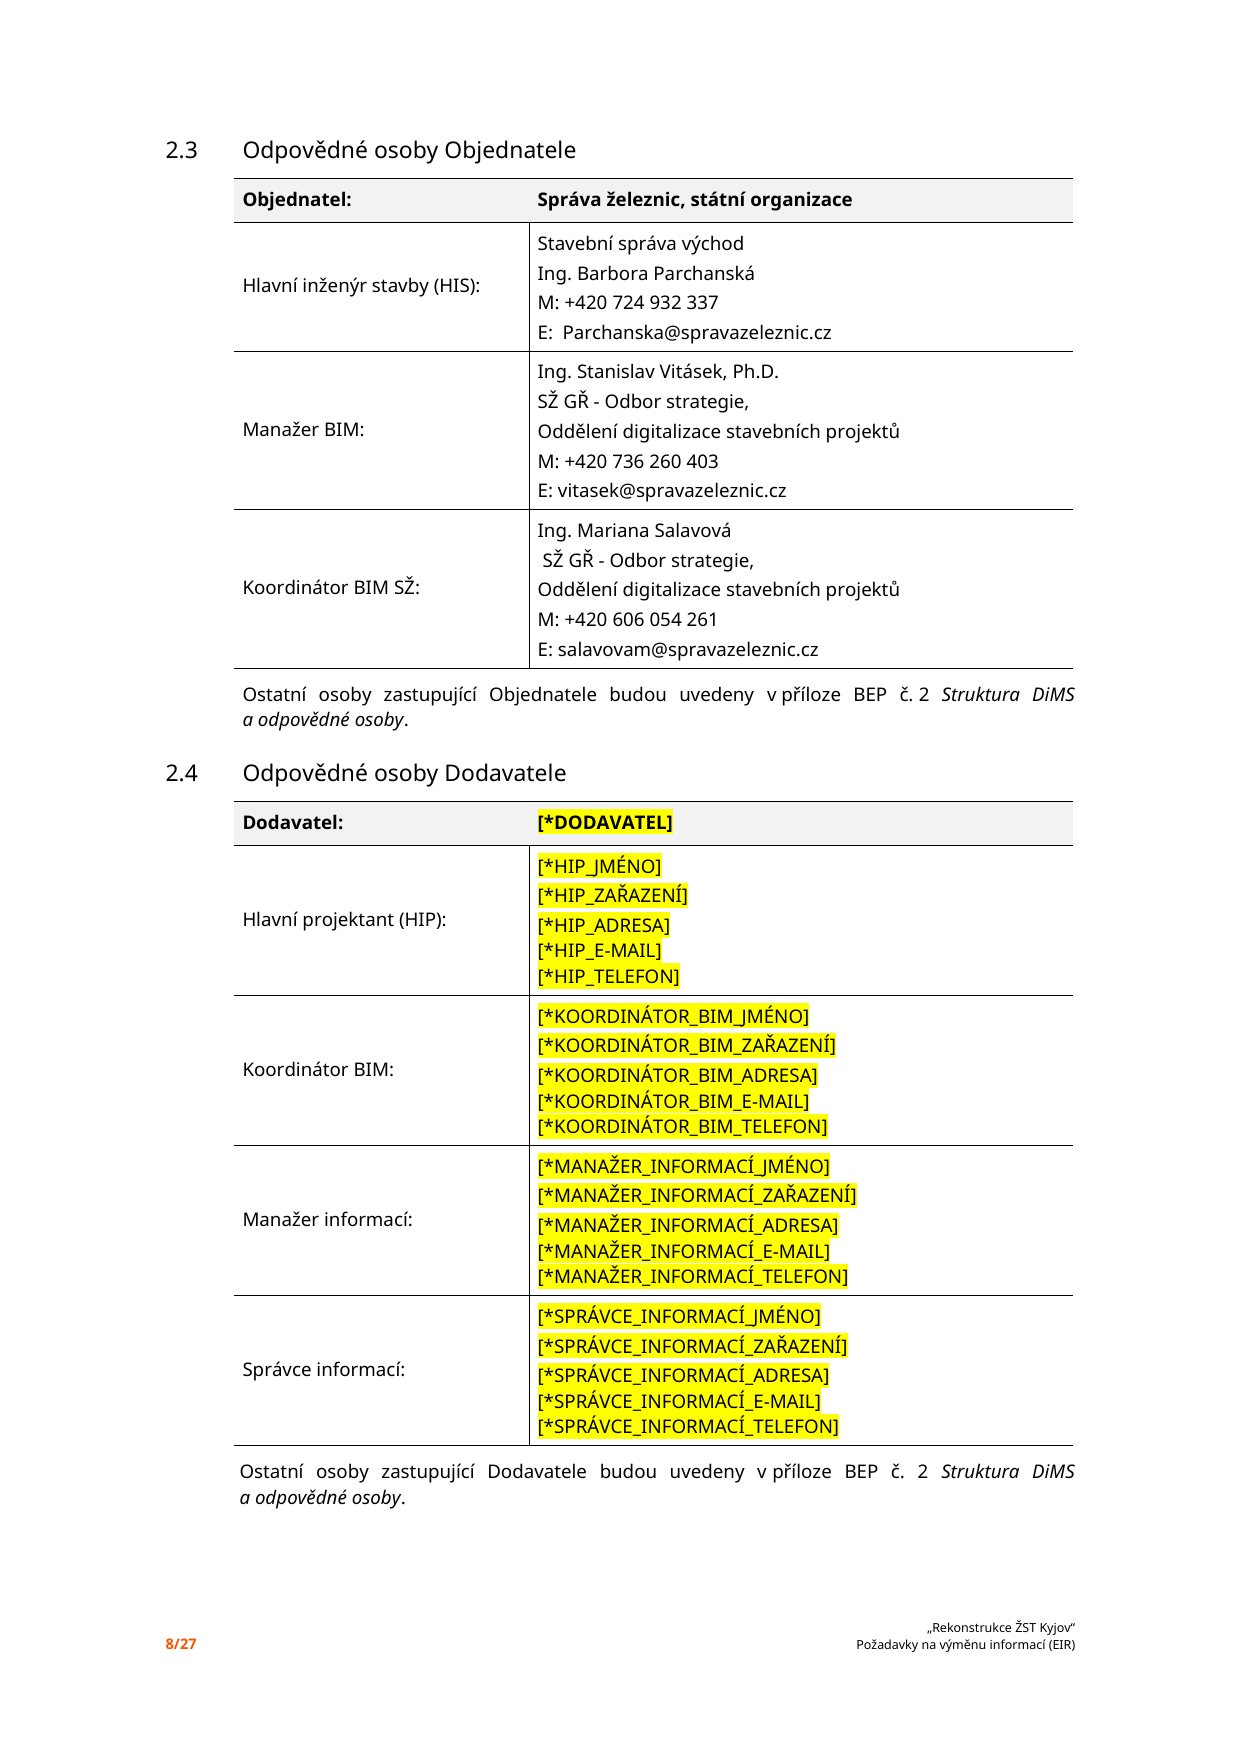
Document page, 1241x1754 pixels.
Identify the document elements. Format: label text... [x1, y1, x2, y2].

table_cell [*KOORDINÁTOR_BIM_JMÉNO] [*KOORDINÁTOR_BIM_ZAŘAZENÍ] [*KOORDINÁTOR_BIM_ADRESA] [*KOORDINÁTOR_BIM_E-MAIL] [*KOORDINÁTOR_BIM_TELEFON] [530, 996, 1073, 1145]
table_cell Hlavní inženýr stavby (HIS): [234, 223, 529, 351]
table_cell Správce informací: [234, 1296, 529, 1445]
table_cell [*SPRÁVCE_INFORMACÍ_JMÉNO] [*SPRÁVCE_INFORMACÍ_ZAŘAZENÍ] [*SPRÁVCE_INFORMACÍ_ADRESA] [*SPRÁVCE_INFORMACÍ_E-MAIL] [*SPRÁVCE_INFORMACÍ_TELEFON] [530, 1296, 1073, 1445]
text Odpovědné osoby Dodavatele [165, 757, 1075, 788]
text Ostatní osoby zastupující Objednatele budou uvedeny v příloze BEP č. 2 Struktura DiMS a odpovědné osoby. [242, 681, 1075, 732]
table_cell Stavební správa východ Ing. Barbora Parchanská M: +420 724 932 337 E: Parchanska@spravazeleznic.cz [530, 223, 1073, 351]
table_header Objednatel: [234, 179, 529, 222]
table_header Dodavatel: [234, 802, 529, 845]
text Odpovědné osoby Objednatele [165, 134, 1075, 166]
table_cell Ing. Stanislav Vitásek, Ph.D. SŽ GŘ - Odbor strategie, Oddělení digitalizace stavebních projektů M: +420 736 260 403 E: vitasek@spravazeleznic.cz [530, 352, 1073, 509]
text Ostatní osoby zastupující Dodavatele budou uvedeny v příloze BEP č. 2 Struktura DiMS a odpovědné osoby. [239, 1459, 1075, 1510]
table_header Správa železnic, státní organizace [529, 179, 1073, 222]
table_cell Manažer informací: [234, 1146, 529, 1295]
table_cell Koordinátor BIM SŽ: [234, 510, 529, 667]
table_header [*DODAVATEL] [529, 802, 1073, 845]
table_cell Ing. Mariana Salavová SŽ GŘ - Odbor strategie, Oddělení digitalizace stavebních projektů M: +420 606 054 261 E: salavovam@spravazeleznic.cz [530, 510, 1073, 667]
table_cell Hlavní projektant (HIP): [234, 846, 529, 995]
table_cell Manažer BIM: [234, 352, 529, 509]
table_cell [*MANAŽER_INFORMACÍ_JMÉNO] [*MANAŽER_INFORMACÍ_ZAŘAZENÍ] [*MANAŽER_INFORMACÍ_ADRESA] [*MANAŽER_INFORMACÍ_E-MAIL] [*MANAŽER_INFORMACÍ_TELEFON] [530, 1146, 1073, 1295]
table_cell [*HIP_JMÉNO] [*HIP_ZAŘAZENÍ] [*HIP_ADRESA] [*HIP_E-MAIL] [*HIP_TELEFON] [530, 846, 1073, 995]
table_cell Koordinátor BIM: [234, 996, 529, 1145]
